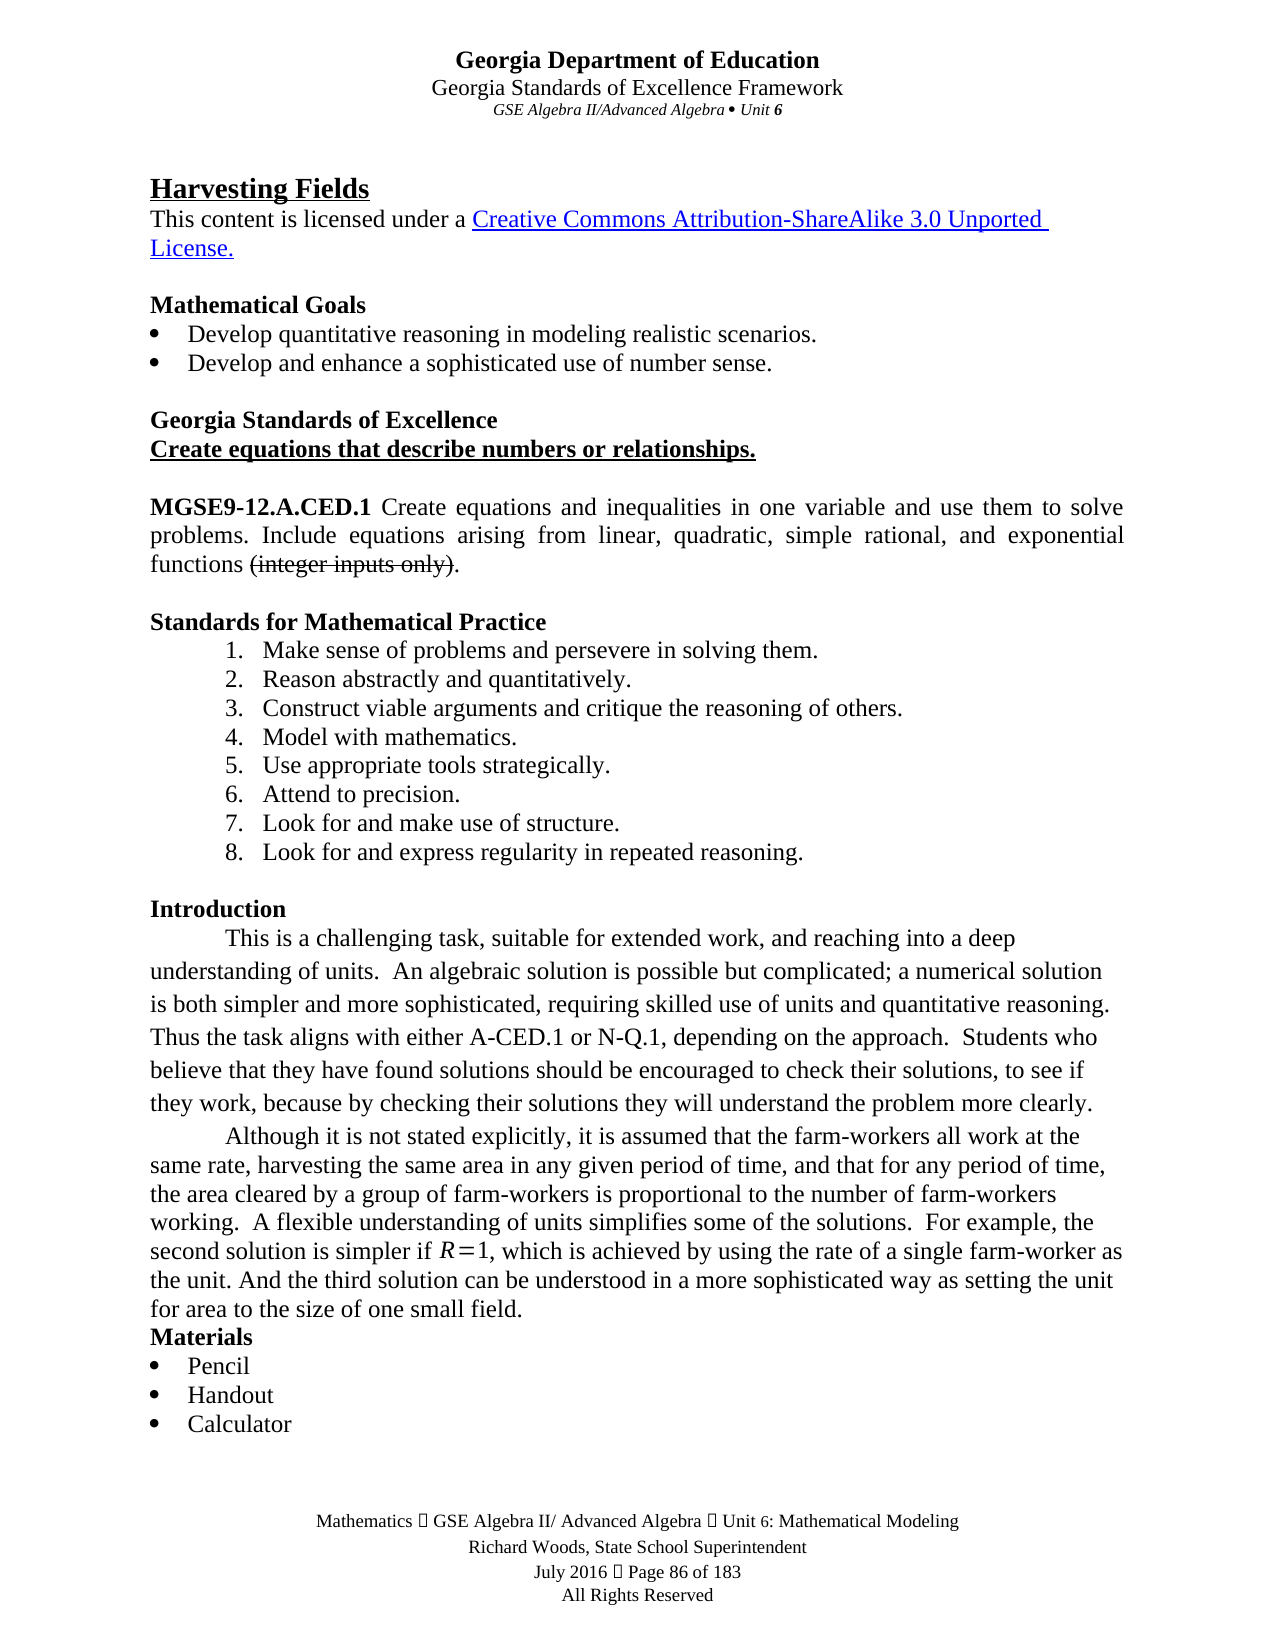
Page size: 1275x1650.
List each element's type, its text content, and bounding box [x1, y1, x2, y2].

subtitle Harvesting Fields [150, 171, 1125, 204]
list Look for and express regularity in repeated reasoning. [225, 837, 1125, 866]
list Use appropriate tools strategically. [225, 751, 1125, 779]
list Pencil [150, 1351, 1125, 1380]
list Develop quantitative reasoning in modeling realistic scenarios. [150, 319, 1125, 348]
list Attend to precision. [225, 779, 1125, 808]
text Although it is not stated explicitly, it is assumed that the farm-workers all work at the same rate, harvesting the same area in any given period of time, and that for any period of time, the area cleared by a group of farm-workers is proportional to the number of farm-workers working. A flexible understanding of units simplifies some of the solutions. For example, the second solution is simpler if , which is achieved by using the rate of a single farm-worker as the unit. And the third solution can be understood in a more sophisticated way as setting the unit for area to the size of one small field. [150, 1121, 1125, 1322]
text Standards for Mathematical Practice [150, 607, 1125, 636]
text Georgia Standards of Excellence [150, 406, 1125, 434]
list Calculator [150, 1409, 1125, 1437]
text Create equations that describe numbers or relationships. [150, 434, 1125, 463]
list Handout [150, 1380, 1125, 1409]
text MGSE9-12.A.CED.1 Create equations and inequalities in one variable and use them to solve problems. Include equations arising from linear, quadratic, simple rational, and exponential functions (integer inputs only). [150, 492, 1125, 578]
list Develop and enhance a sophisticated use of number sense. [150, 348, 1125, 377]
text This is a challenging task, suitable for extended work, and reaching into a deep understanding of units. An algebraic solution is possible but complicated; a numerical solution is both simpler and more sophisticated, requiring skilled use of units and quantitative reasoning. Thus the task aligns with either A-CED.1 or N-Q.1, depending on the approach. Students who believe that they have found solutions should be encouraged to check their solutions, to see if they work, because by checking their solutions they will understand the problem more clearly. [150, 923, 1125, 1117]
text Introduction [150, 894, 1125, 923]
list Look for and make use of structure. [225, 808, 1125, 837]
text Mathematical Goals [150, 291, 1125, 319]
list Construct viable arguments and critique the reasoning of others. [225, 693, 1125, 722]
list Make sense of problems and persevere in solving them. [225, 636, 1125, 664]
text This content is licensed under a Creative Commons Attribution-ShareAlike 3.0 Unported License. [150, 204, 1125, 262]
list Reason abstractly and quantitatively. [225, 664, 1125, 693]
text Materials [150, 1322, 1125, 1351]
list Model with mathematics. [225, 722, 1125, 751]
